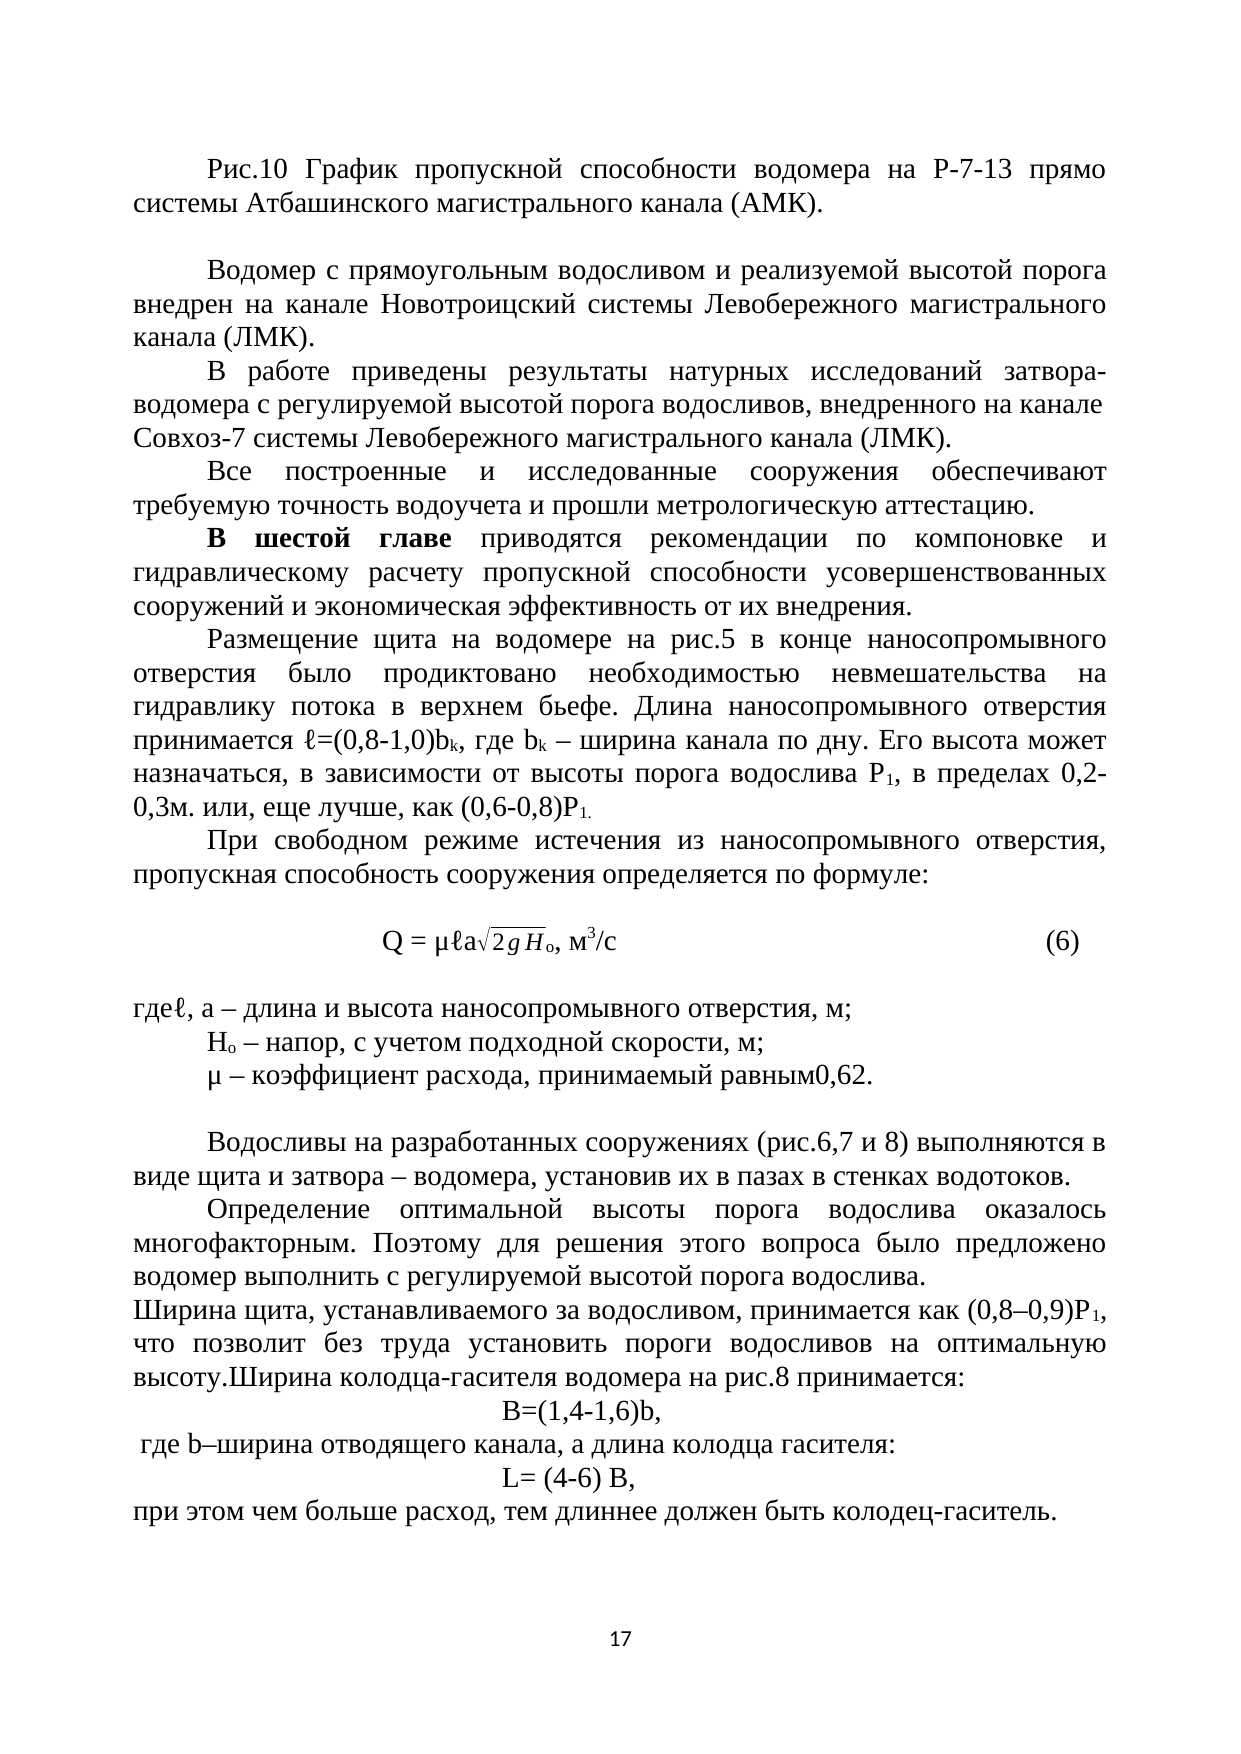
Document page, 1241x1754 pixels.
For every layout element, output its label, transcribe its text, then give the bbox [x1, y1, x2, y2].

text Водосливы на разработанных сооружениях (рис.6,7 и 8) выполняются в виде щита и затвора – водомера, установив их в пазах в стенках водотоков. [133, 1124, 1107, 1191]
text Совхоз-7 системы Левобережного магистрального канала (ЛМК). [133, 420, 1107, 453]
text Рис.10 График пропускной способности водомера на Р-7-13 прямо системы Атбашинского магистрального канала (АМК). [133, 152, 1107, 219]
text гдеℓ, а – длина и высота наносопромывного отверстия, м; [133, 990, 1107, 1024]
text Водомер с прямоугольным водосливом и реализуемой высотой порога внедрен на канале Новотроицский системы Левобережного магистрального канала (ЛМК). [133, 252, 1107, 353]
text Q = μℓаo, м3/с (6) [280, 923, 1107, 957]
text Размещение щита на водомере на рис.5 в конце наносопромывного отверстия было продиктовано необходимостью невмешательства на гидравлику потока в верхнем бьефе. Длина наносопромывного отверстия принимается ℓ=(0,8-1,0)bk, где bk – ширина канала по дну. Его высота может назначаться, в зависимости от высоты порога водослива Р1, в пределах 0,2-0,3м. или, еще лучше, как (0,6-0,8)Р1. [133, 621, 1107, 822]
text L= (4-6) В, [428, 1460, 1107, 1493]
text В работе приведены результаты натурных исследований затвора-водомера с регулируемой высотой порога водосливов, внедренного на канале [133, 353, 1107, 420]
text где b–ширина отводящего канала, а длина колодца гасителя: [133, 1426, 1107, 1460]
text при этом чем больше расход, тем длиннее должен быть колодец-гаситель. [133, 1493, 1107, 1527]
text В=(1,4-1,6)b, [428, 1393, 1107, 1426]
text В шестой главе приводятся рекомендации по компоновке и гидравлическому расчету пропускной способности усовершенствованных сооружений и экономическая эффективность от их внедрения. [133, 521, 1107, 621]
text Ширина щита, устанавливаемого за водосливом, принимается как (0,8–0,9)Р1, что позволит без труда установить пороги водосливов на оптимальную высоту.Ширина колодца-гасителя водомера на рис.8 принимается: [133, 1292, 1107, 1393]
text Все построенные и исследованные сооружения обеспечивают требуемую точность водоучета и прошли метрологическую аттестацию. [133, 453, 1107, 521]
text При свободном режиме истечения из наносопромывного отверстия, пропускная способность сооружения определяется по формуле: [133, 822, 1107, 889]
text Определение оптимальной высоты порога водослива оказалось многофакторным. Поэтому для решения этого вопроса было предложено водомер выполнить с регулируемой высотой порога водослива. [133, 1191, 1107, 1292]
text Но – напор, с учетом подходной скорости, м; [133, 1024, 1107, 1057]
text μ – коэффициент расхода, принимаемый равным0,62. [133, 1057, 1107, 1091]
